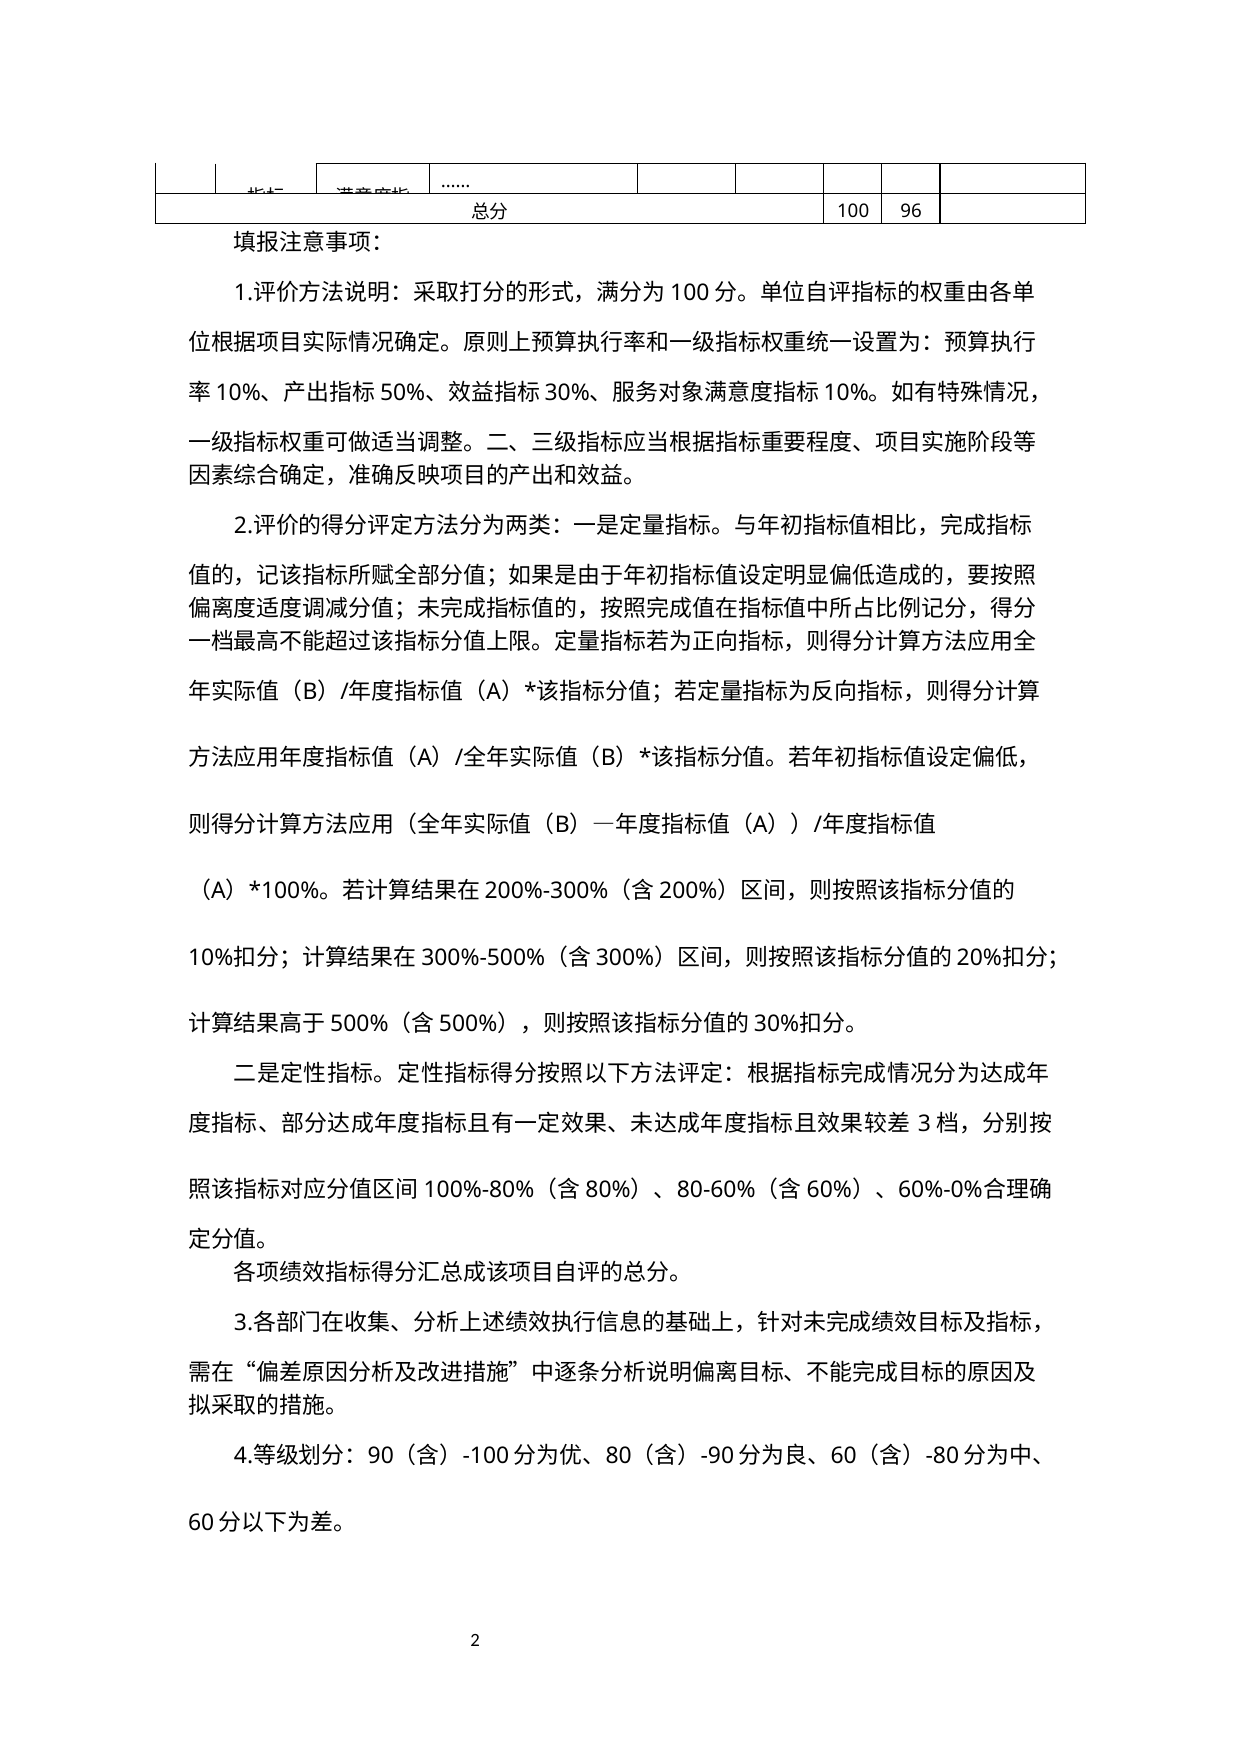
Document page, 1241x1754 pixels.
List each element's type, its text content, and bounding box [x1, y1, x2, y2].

text 各项绩效指标得分汇总成该项目自评的总分。 [188, 1254, 1052, 1287]
table_cell [941, 194, 1085, 223]
text 填报注意事项： [188, 224, 1052, 257]
table_cell [824, 164, 881, 193]
table_cell [638, 164, 735, 193]
table_cell [736, 164, 823, 193]
table_cell 总分 [156, 194, 823, 223]
table_cell 100 [824, 194, 881, 223]
text 二是定性指标。定性指标得分按照以下方法评定：根据指标完成情况分为达成年度指标、部分达成年度指标且有一定效果、未达成年度指标且效果较差3档，分别按照该指标对应分值区间100%-80%（含80%）、80-60%（含60%）、60%-0%合理确定分值。 [188, 1055, 1052, 1254]
list 3.各部门在收集、分析上述绩效执行信息的基础上，针对未完成绩效目标及指标，需在“偏差原因分析及改进措施”中逐条分析说明偏离目标、不能完成目标的原因及拟采取的措施。 [188, 1287, 1052, 1420]
table_cell …… [430, 164, 637, 193]
table_cell [882, 164, 939, 193]
table_cell [941, 164, 1085, 193]
list 4.等级划分：90（含）-100分为优、80（含）-90分为良、60（含）-80分为中、60分以下为差。 [188, 1420, 1052, 1553]
table_cell 96 [882, 194, 939, 223]
text 1.评价方法说明：采取打分的形式，满分为100分。单位自评指标的权重由各单位根据项目实际情况确定。原则上预算执行率和一级指标权重统一设置为：预算执行率10%、产出指标50%、效益指标30%、服务对象满意度指标10%。如有特殊情况，一级指标权重可做适当调整。二、三级指标应当根据指标重要程度、项目实施阶段等因素综合确定，准确反映项目的产出和效益。 [188, 257, 1052, 490]
list 2.评价的得分评定方法分为两类：一是定量指标。与年初指标值相比，完成指标值的，记该指标所赋全部分值；如果是由于年初指标值设定明显偏低造成的，要按照偏离度适度调减分值；未完成指标值的，按照完成值在指标值中所占比例记分，得分一档最高不能超过该指标分值上限。定量指标若为正向指标，则得分计算方法应用全年实际值（B）/年度指标值（A）*该指标分值；若定量指标为反向指标，则得分计算方法应用年度指标值（A）/全年实际值（B）*该指标分值。若年初指标值设定偏低，则得分计算方法应用（全年实际值（B）—年度指标值（A））/年度指标值（A）*100%。若计算结果在200%-300%（含200%）区间，则按照该指标分值的10%扣分；计算结果在300%-500%（含300%）区间，则按照该指标分值的20%扣分；计算结果高于500%（含500%），则按照该指标分值的30%扣分。 [188, 490, 1052, 1055]
